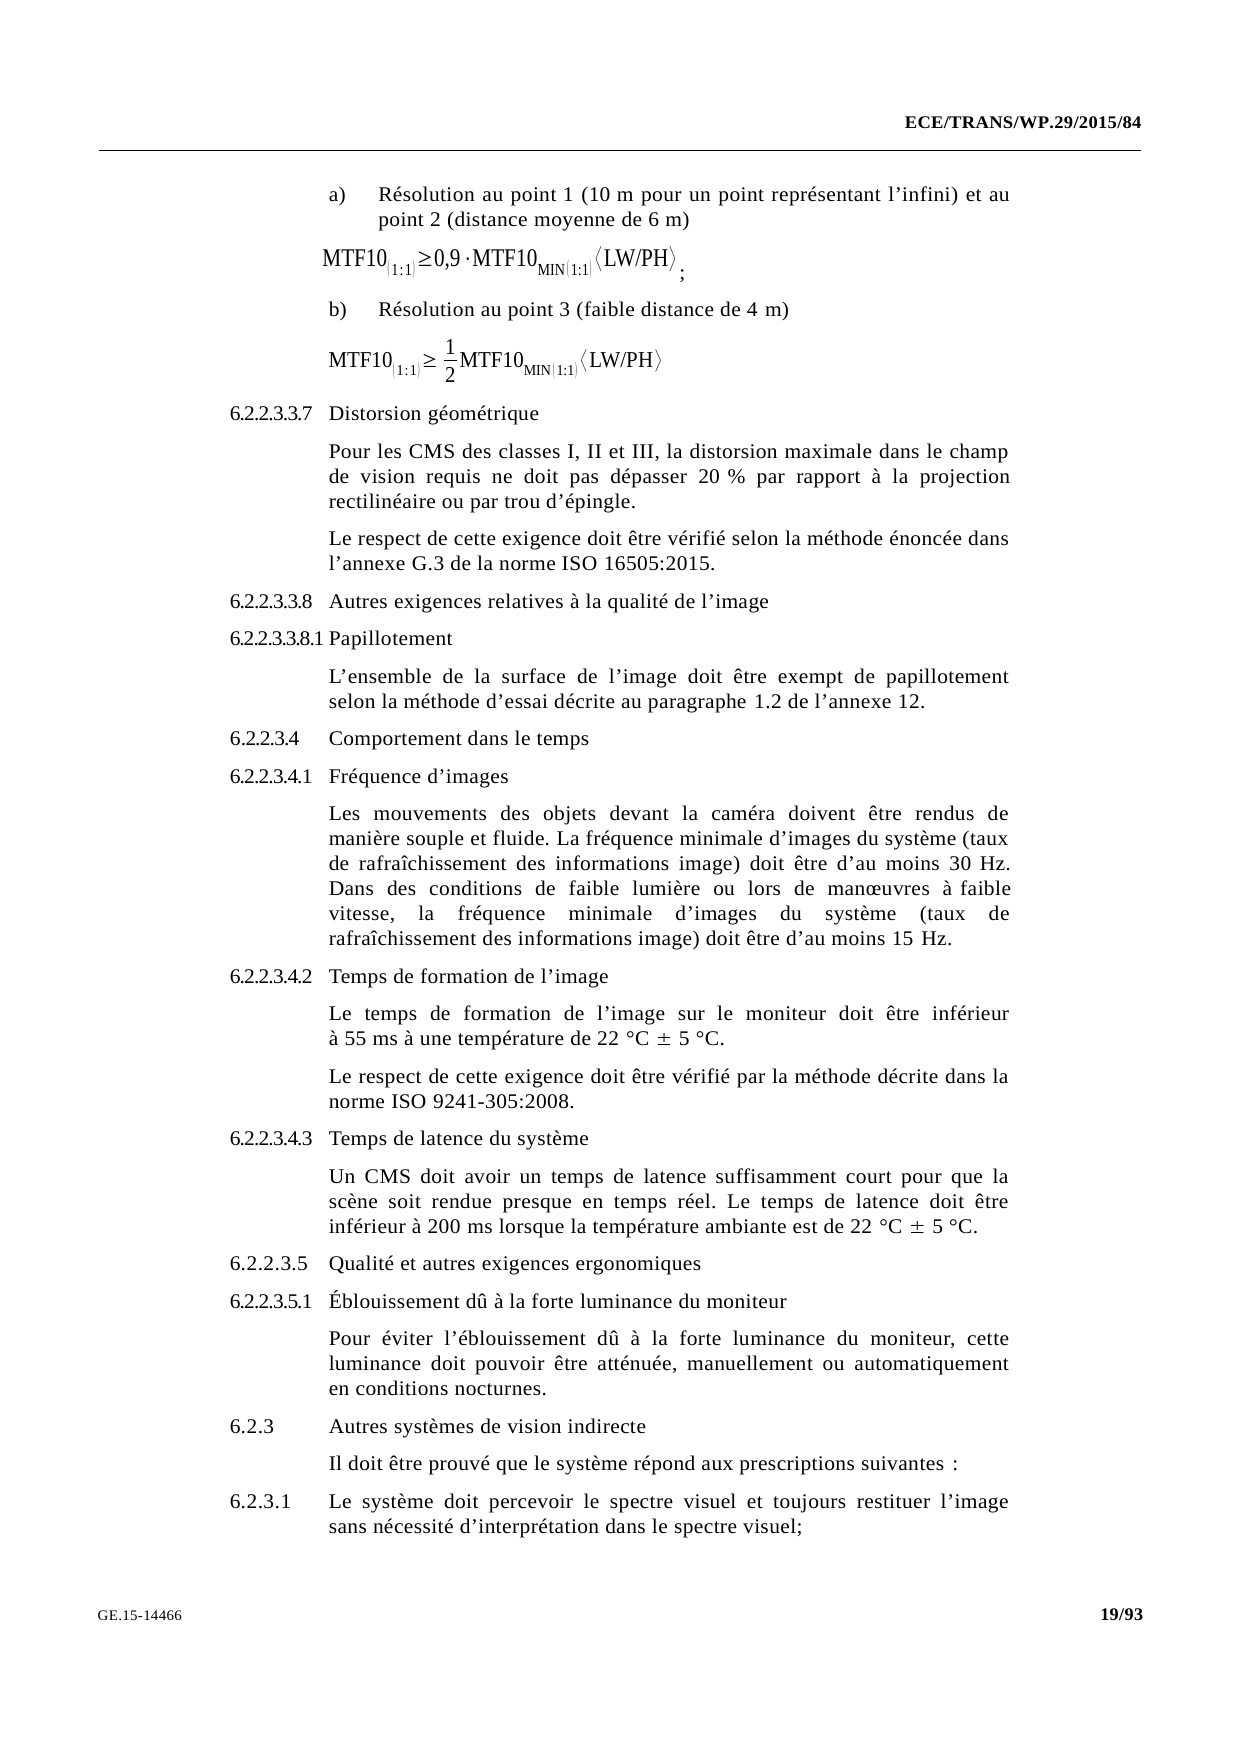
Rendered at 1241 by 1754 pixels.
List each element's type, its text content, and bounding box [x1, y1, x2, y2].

text 6.2.2.3.3.7 Distorsion géométrique [229, 401, 1011, 426]
text 6.2.2.3.3.8.1 Papillotement [229, 626, 1011, 651]
text 6.2.2.3.4.1 Fréquence d’images [229, 763, 1011, 788]
text 6.2.3 Autres systèmes de vision indirecte [229, 1413, 1011, 1438]
text 6.2.3.1 Le système doit percevoir le spectre visuel et toujours restituer l’image sans nécessité d’interprétation dans le spectre visuel; [229, 1488, 1011, 1538]
text L’ensemble de la surface de l’image doit être exempt de papillotement selon la méthode d’essai décrite au paragraphe 1.2 de l’annexe 12. [229, 663, 1011, 713]
text Pour éviter l’éblouissement dû à la forte luminance du moniteur, cette luminance doit pouvoir être atténuée, manuellement ou automatiquement en conditions nocturnes. [229, 1326, 1011, 1401]
text Pour les CMS des classes I, II et III, la distorsion maximale dans le champ de vision requis ne doit pas dépasser 20 % par rapport à la projection rectilinéaire ou par trou d’épingle. [229, 438, 1011, 513]
text 6.2.2.3.4 Comportement dans le temps [229, 726, 1011, 751]
text Un CMS doit avoir un temps de latence suffisamment court pour que la scène soit rendue presque en temps réel. Le temps de latence doit être inférieur à 200 ms lorsque la température ambiante est de 22 °C 5 °C. [229, 1163, 1011, 1238]
text b) Résolution au point 3 (faible distance de 4 m) [229, 297, 1011, 322]
text Le respect de cette exigence doit être vérifié selon la méthode énoncée dans l’annexe G.3 de la norme ISO 16505:2015. [229, 526, 1011, 576]
text Il doit être prouvé que le système répond aux prescriptions suivantes : [229, 1451, 1011, 1476]
text 6.2.2.3.5.1 Éblouissement dû à la forte luminance du moniteur [229, 1288, 1011, 1313]
text a) Résolution au point 1 (10 m pour un point représentant l’infini) et au point 2 (distance moyenne de 6 m) [229, 181, 1011, 231]
text 6.2.2.3.4.2 Temps de formation de l’image [229, 963, 1011, 988]
text 6.2.2.3.4.3 Temps de latence du système [229, 1126, 1011, 1151]
text 6.2.2.3.5 Qualité et autres exigences ergonomiques [229, 1251, 1011, 1276]
text Les mouvements des objets devant la caméra doivent être rendus de manière souple et fluide. La fréquence minimale d’images du système (taux de rafraîchissement des informations image) doit être d’au moins 30 Hz. Dans des conditions de faible lumière ou lors de manœuvres à faible vitesse, la fréquence minimale d’images du système (taux de rafraîchissement des informations image) doit être d’au moins 15 Hz. [229, 801, 1011, 951]
text ; [322, 244, 1011, 284]
text Le temps de formation de l’image sur le moniteur doit être inférieur à 55 ms à une température de 22 °C 5 °C. [229, 1001, 1011, 1051]
text Le respect de cette exigence doit être vérifié par la méthode décrite dans la norme ISO 9241-305:2008. [229, 1063, 1011, 1113]
text 6.2.2.3.3.8 Autres exigences relatives à la qualité de l’image [229, 588, 1011, 613]
